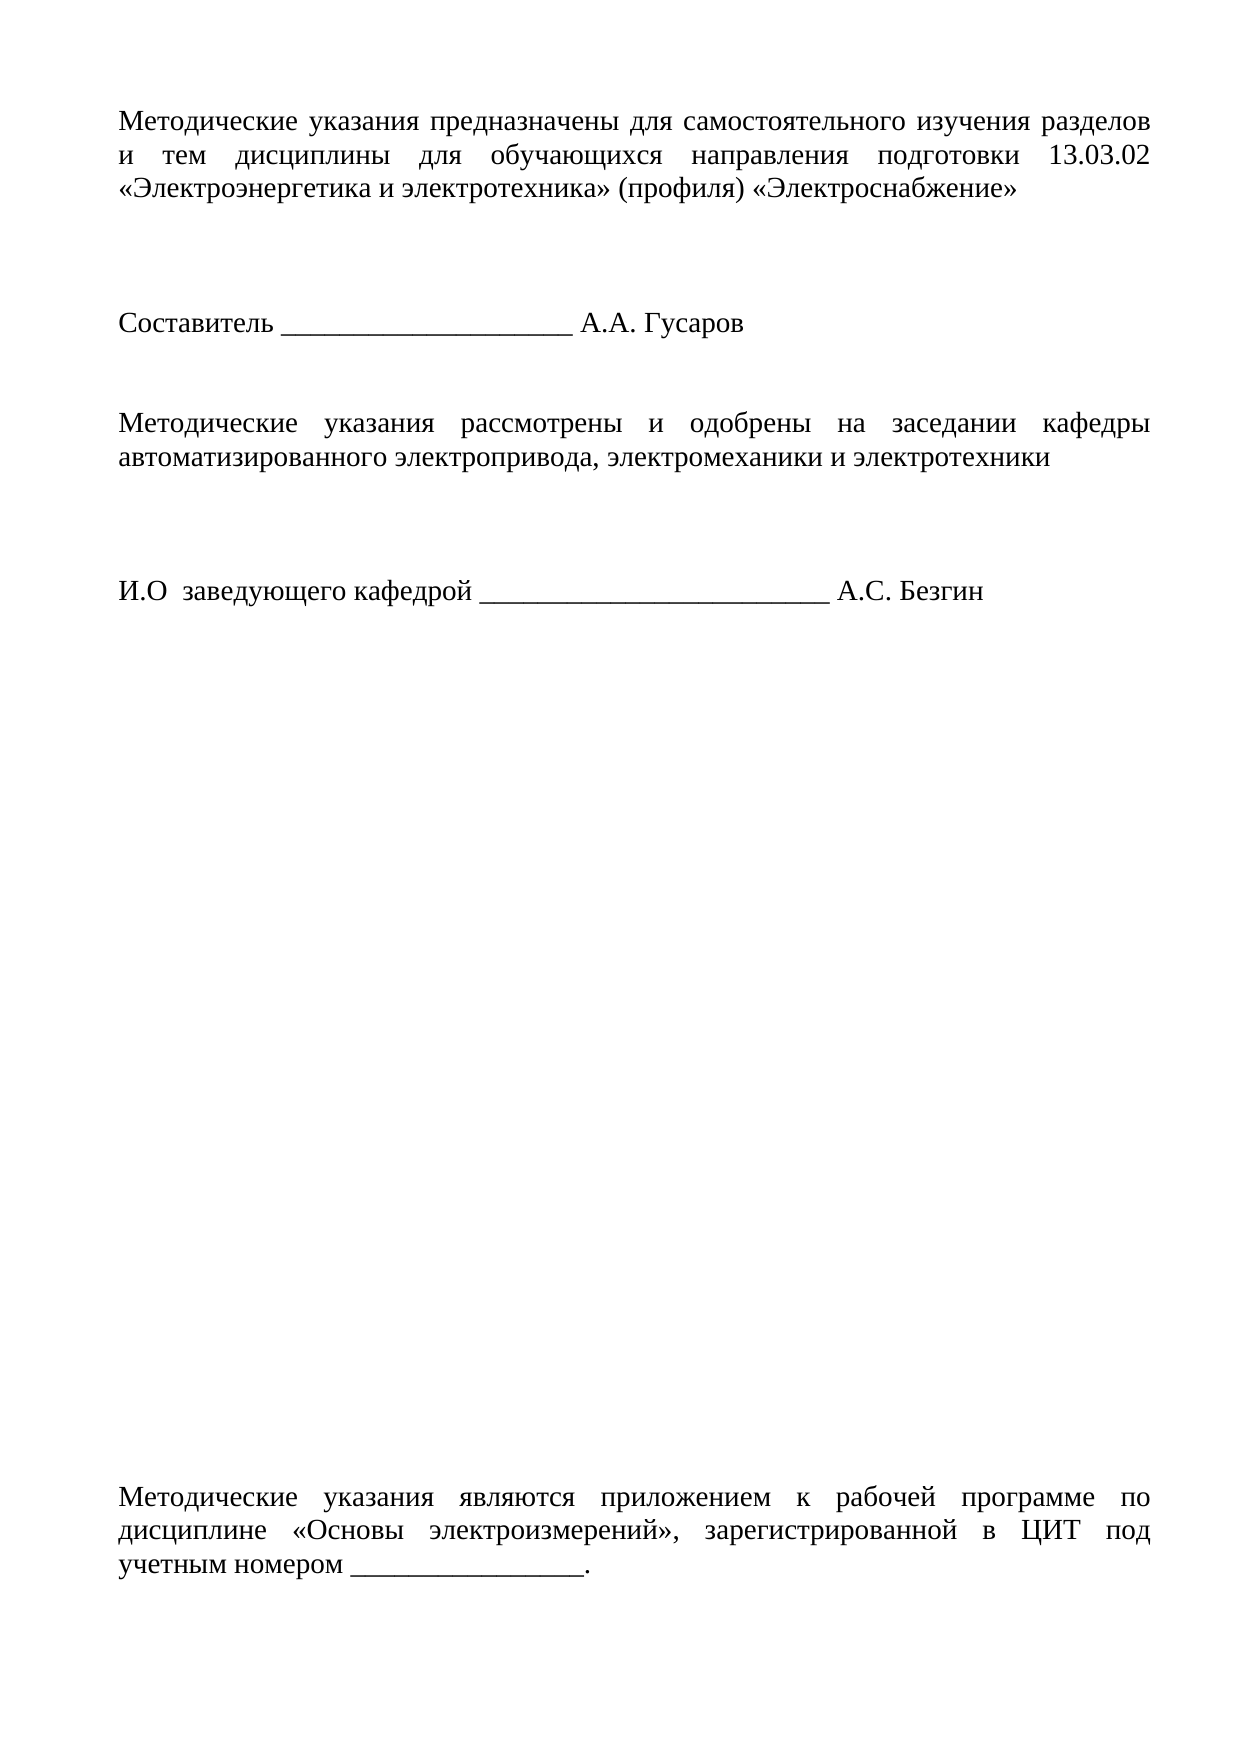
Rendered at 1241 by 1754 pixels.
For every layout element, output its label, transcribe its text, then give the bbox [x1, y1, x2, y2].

text И.О заведующего кафедрой ________________________ А.С. Безгин [118, 573, 1152, 607]
text Составитель ____________________ А.А. Гусаров [118, 305, 1152, 338]
text Методические указания рассмотрены и одобрены на заседании кафедры автоматизированного электропривода, электромеханики и электротехники [118, 405, 1152, 472]
text Методические указания предназначены для самостоятельного изучения разделов и тем дисциплины для обучающихся направления подготовки 13.03.02 «Электроэнергетика и электротехника» (профиля) «Электроснабжение» [118, 103, 1152, 204]
text Методические указания являются приложением к рабочей программе по дисциплине «Основы электроизмерений», зарегистрированной в ЦИТ под учетным номером ________________. [118, 1479, 1152, 1579]
